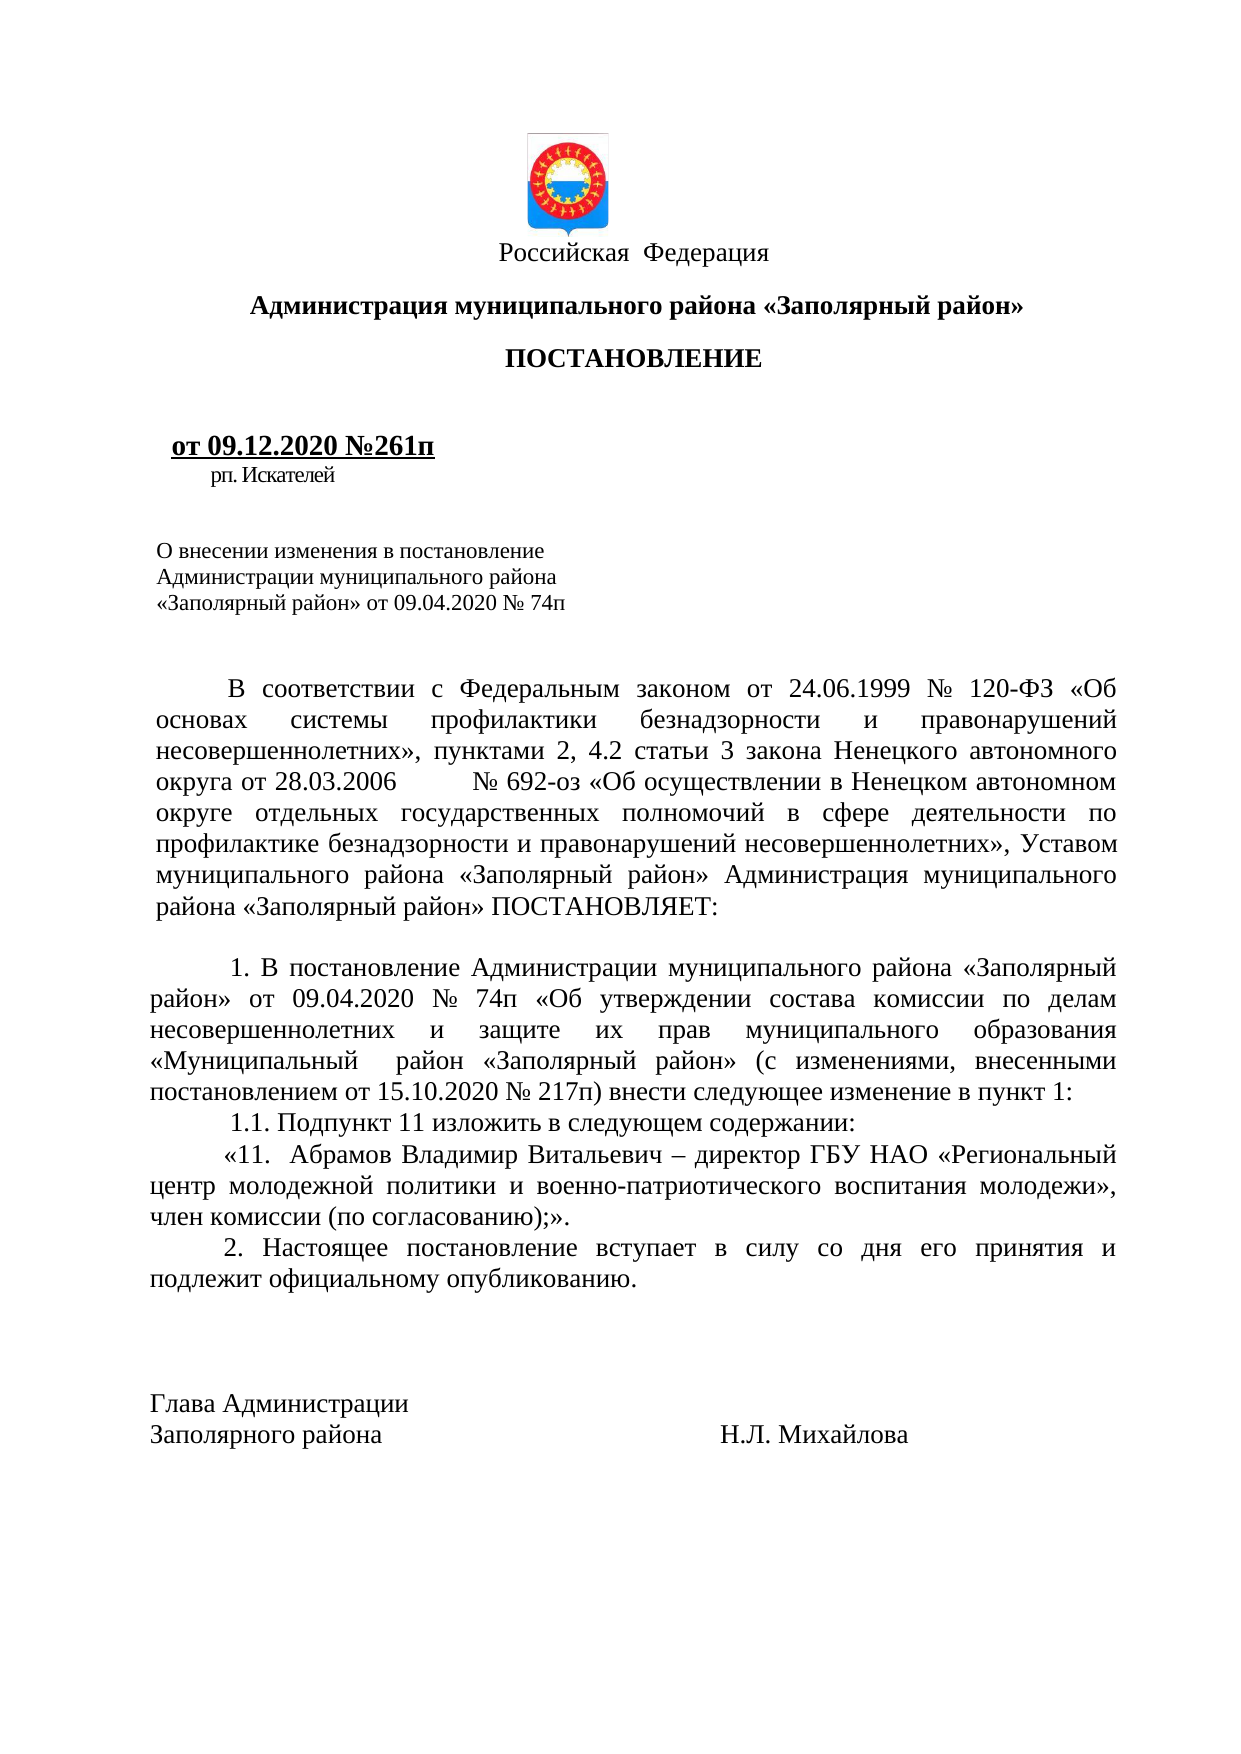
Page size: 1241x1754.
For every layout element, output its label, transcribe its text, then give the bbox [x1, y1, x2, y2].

subtitle ПОСТАНОВЛЕНИЕ [149, 342, 1118, 373]
text рп. Искателей [149, 461, 1118, 488]
text 1. В постановление Администрации муниципального района «Заполярный район» от 09.04.2020 № 74п «Об утверждении состава комиссии по делам несовершеннолетних и защите их прав муниципального образования «Муниципальный район «Заполярный район» (с изменениями, внесенными постановлением от 15.10.2020 № 217п) внести следующее изменение в пункт 1: [149, 952, 1118, 1107]
text Российская Федерация [149, 236, 1118, 267]
text В соответствии с Федеральным законом от 24.06.1999 № 120-ФЗ «Об основах системы профилактики безнадзорности и правонарушений несовершеннолетних», пунктами 2, 4.2 статьи 3 закона Ненецкого автономного округа от 28.03.2006 № 692-оз «Об осуществлении в Ненецком автономном округе отдельных государственных полномочий в сфере деятельности по профилактике безнадзорности и правонарушений несовершеннолетних», Уставом муниципального района «Заполярный район» Администрация муниципального района «Заполярный район» ПОСТАНОВЛЯЕТ: [156, 673, 1118, 921]
text 2. Настоящее постановление вступает в силу со дня его принятия и подлежит официальному опубликованию. [149, 1231, 1118, 1294]
text Глава Администрации [149, 1387, 1118, 1418]
text 1.1. Подпункт 11 изложить в следующем содержании: [229, 1107, 1118, 1138]
text «11. Абрамов Владимир Витальевич – директор ГБУ НАО «Региональный центр молодежной политики и военно-патриотического воспитания молодежи», член комиссии (по согласованию);». [149, 1138, 1118, 1231]
text О внесении изменения в постановление Администрации муниципального района «Заполярный район» от 09.04.2020 № 74п [156, 537, 614, 615]
subtitle Администрация муниципального района «Заполярный район» [149, 289, 1118, 320]
picture [527, 133, 609, 237]
text Заполярного района Н.Л. Михайлова [149, 1418, 1118, 1449]
text от 09.12.2020 №261п [171, 428, 1118, 461]
